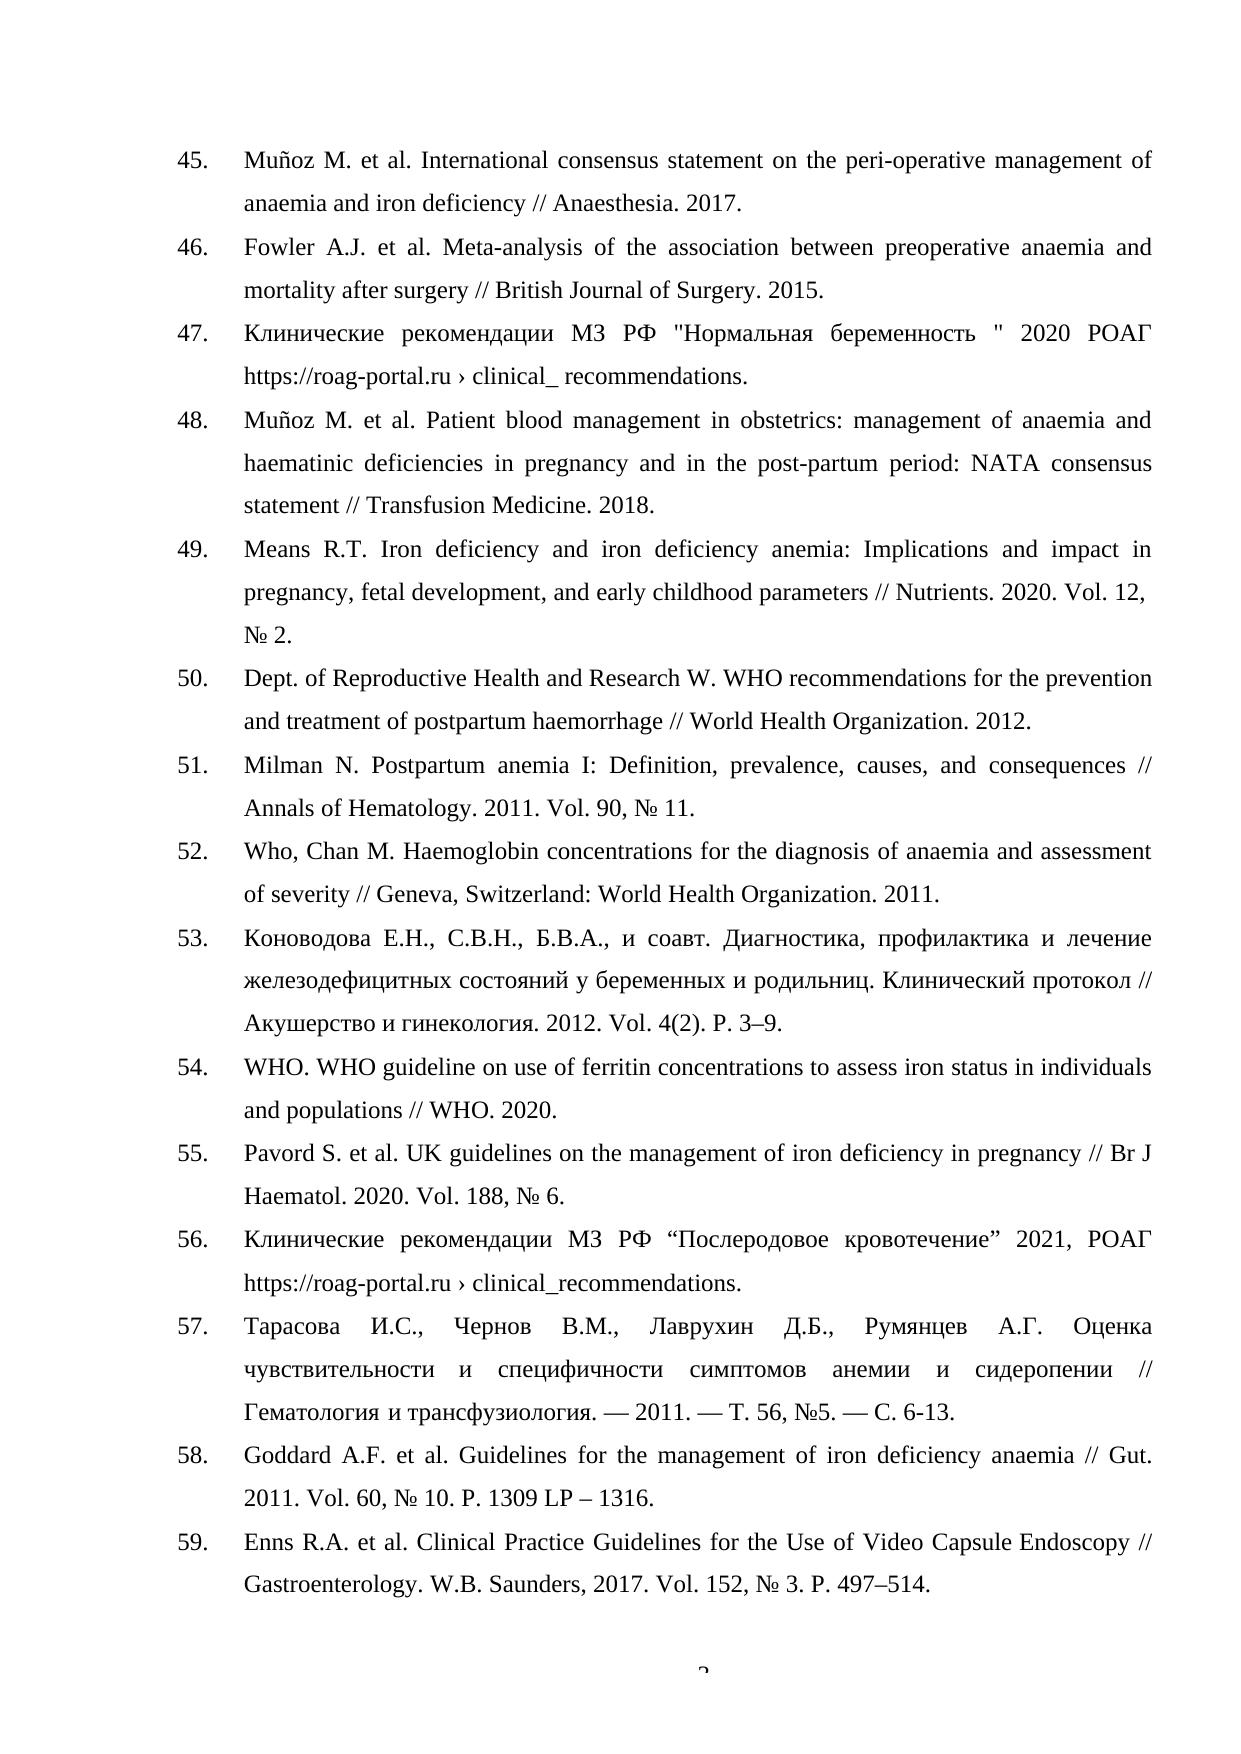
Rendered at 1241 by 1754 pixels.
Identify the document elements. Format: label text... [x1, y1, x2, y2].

list Enns R.A. et al. Clinical Practice Guidelines for the Use of Video Capsule Endoscopy // Gastroenterology. W.B. Saunders, 2017. Vol. 152, № 3. P. 497–514. [177, 1527, 1152, 1598]
list Клинические рекомендации МЗ РФ "Нормальная беременность " 2020 РОАГ https://roag-portal.ru › clinical_ recommendations. [177, 318, 1152, 390]
list Dept. of Reproductive Health and Research W. WHO recommendations for the prevention and treatment of postpartum haemorrhage // World Health Organization. 2012. [177, 663, 1152, 735]
list Fowler A.J. et al. Meta-analysis of the association between preoperative anaemia and mortality after surgery // British Journal of Surgery. 2015. [177, 232, 1152, 304]
list Milman N. Postpartum anemia I: Definition, prevalence, causes, and consequences // Annals of Hematology. 2011. Vol. 90, № 11. [177, 750, 1152, 822]
list Muñoz M. et al. International consensus statement on the peri-operative management of anaemia and iron deficiency // Anaesthesia. 2017. [177, 146, 1152, 217]
list Коноводова Е.Н., С.В.Н., Б.В.А., и соавт. Диагностика, профилактика и лечение железодефицитных состояний у беременных и родильниц. Клинический протокол // Акушерство и гинекология. 2012. Vol. 4(2). P. 3–9. [177, 923, 1152, 1037]
text № 2. [244, 621, 1163, 649]
list Muñoz M. et al. Patient blood management in obstetrics: management of anaemia and haematinic deficiencies in pregnancy and in the post-partum period: NATA consensus statement // Transfusion Medicine. 2018. [177, 405, 1152, 519]
list Клинические рекомендации МЗ РФ “Послеродовое кровотечение” 2021, РОАГ https://roag-portal.ru › clinical_recommendations. [177, 1224, 1152, 1297]
list Means R.T. Iron deficiency and iron deficiency anemia: Implications and impact in pregnancy, fetal development, and early childhood parameters // Nutrients. 2020. Vol. 12, [177, 534, 1152, 606]
list WHO. WHO guideline on use of ferritin concentrations to assess iron status in individuals and populations // WHO. 2020. [177, 1052, 1152, 1124]
list Тарасова И.С., Чернов В.М., Лаврухин Д.Б., Румянцев А.Г. Оценка чувствительности и специфичности симптомов анемии и сидеропении // Гематология и трансфузиология. — 2011. — Т. 56, №5. — С. 6-13. [177, 1311, 1152, 1426]
list Who, Chan M. Haemoglobin concentrations for the diagnosis of anaemia and assessment of severity // Geneva, Switzerland: World Health Organization. 2011. [177, 836, 1152, 908]
list Pavord S. et al. UK guidelines on the management of iron deficiency in pregnancy // Br J Haematol. 2020. Vol. 188, № 6. [177, 1138, 1152, 1210]
list Goddard A.F. et al. Guidelines for the management of iron deficiency anaemia // Gut. 2011. Vol. 60, № 10. P. 1309 LP – 1316. [177, 1441, 1152, 1512]
